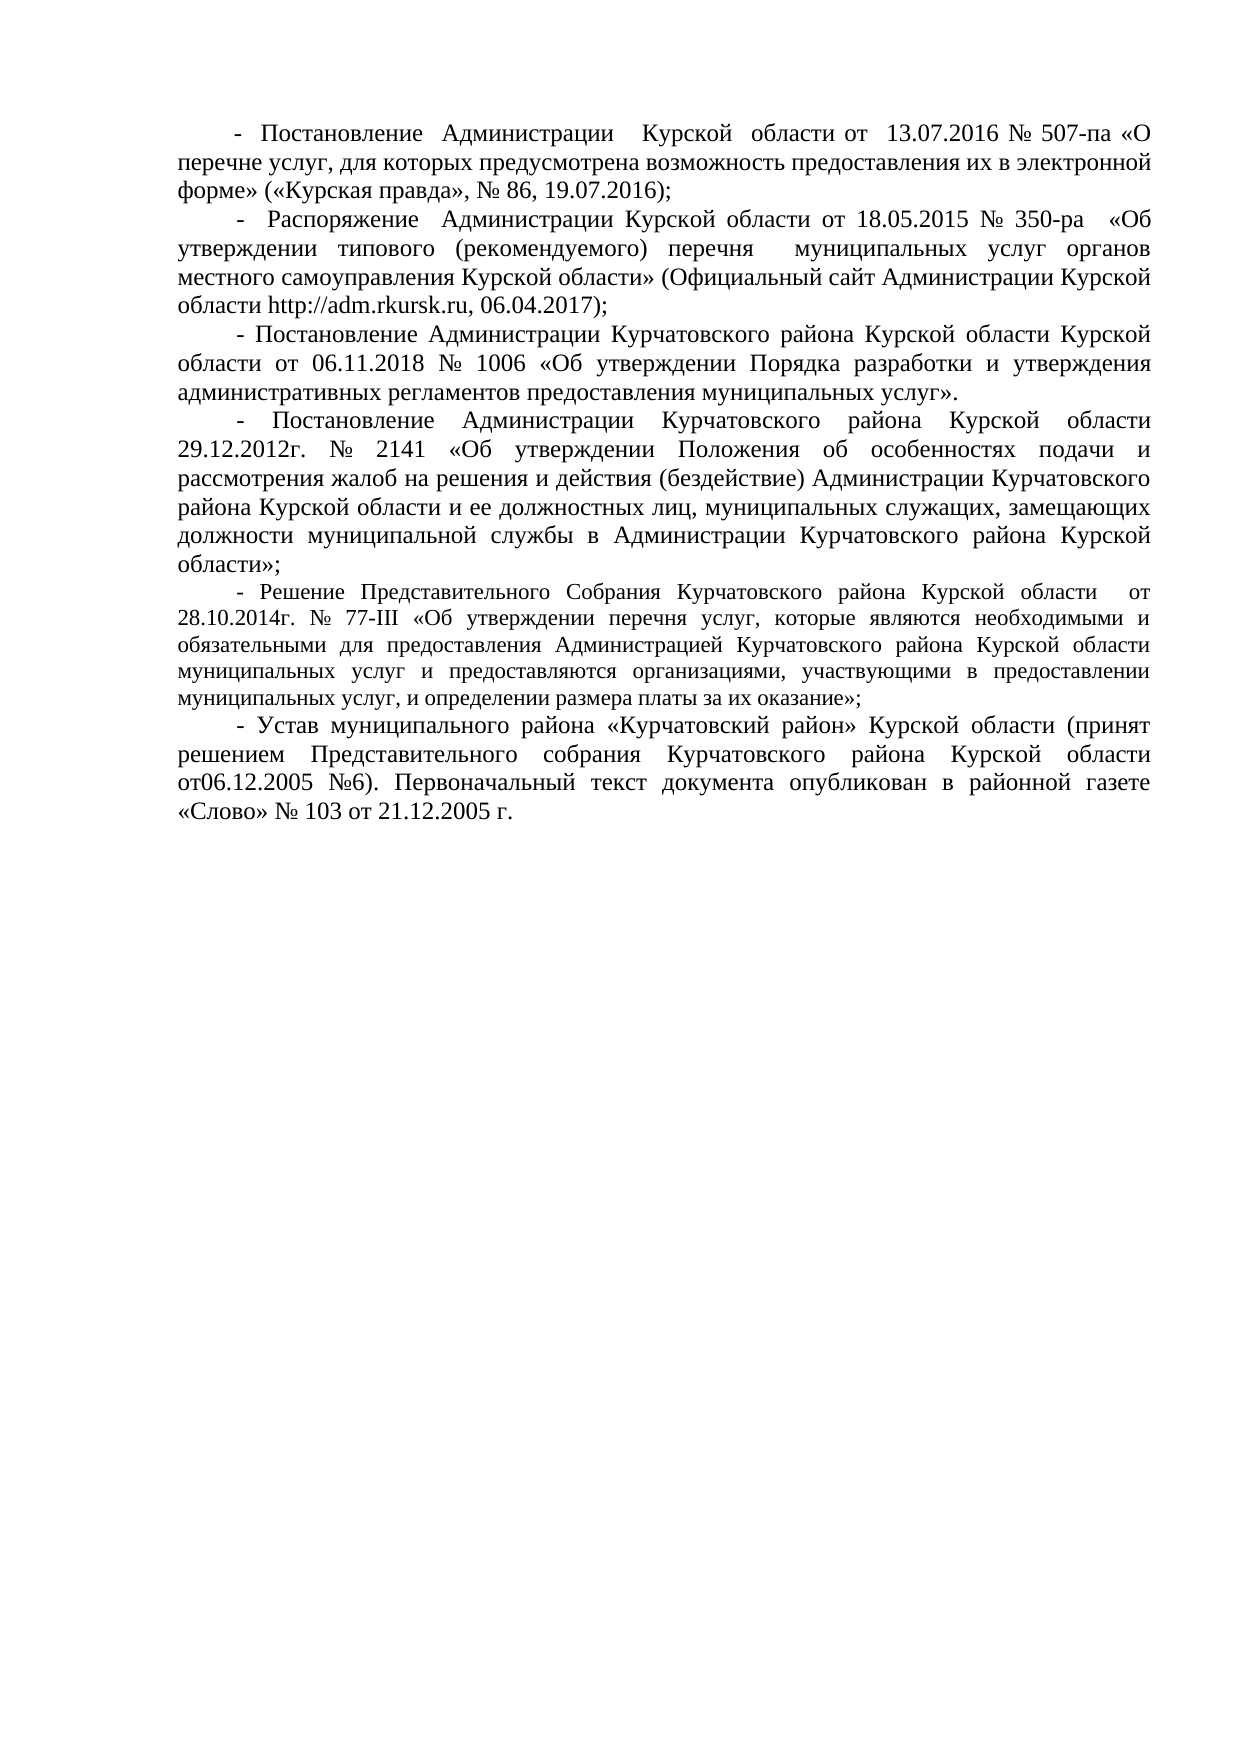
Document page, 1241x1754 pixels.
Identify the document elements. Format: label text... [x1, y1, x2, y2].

text - Распоряжение Администрации Курской области от 18.05.2015 № 350-ра «Об утверждении типового (рекомендуемого) перечня муниципальных услуг органов местного самоуправления Курской области» (Официальный сайт Администрации Курской области http://adm.rkursk.ru, 06.04.2017); [177, 204, 1152, 319]
text - Устав муниципального района «Курчатовский район» Курской области (принят решением Представительного собрания Курчатовского района Курской области от06.12.2005 №6). Первоначальный текст документа опубликован в районной газете «Слово» № 103 от 21.12.2005 г. [177, 710, 1152, 825]
text - Постановление Администрации Курчатовского района Курской области 29.12.2012г. № 2141 «Об утверждении Положения об особенностях подачи и рассмотрения жалоб на решения и действия (бездействие) Администрации Курчатовского района Курской области и ее должностных лиц, муниципальных служащих, замещающих должности муниципальной службы в Администрации Курчатовского района Курской области»; [177, 406, 1152, 578]
text - Постановление Администрации Курской области от 13.07.2016 № 507-па «О перечне услуг, для которых предусмотрена возможность предоставления их в электронной форме» («Курская правда», № 86, 19.07.2016); [177, 118, 1152, 204]
text - Постановление Администрации Курчатовского района Курской области Курской области от 06.11.2018 № 1006 «Об утверждении Порядка разработки и утверждения административных регламентов предоставления муниципальных услуг». [177, 319, 1152, 406]
text - Решение Представительного Собрания Курчатовского района Курской области от 28.10.2014г. № 77-III «Об утверждении перечня услуг, которые являются необходимыми и обязательными для предоставления Администрацией Курчатовского района Курской области муниципальных услуг и предоставляются организациями, участвующими в предоставлении муниципальных услуг, и определении размера платы за их оказание»; [177, 578, 1152, 710]
